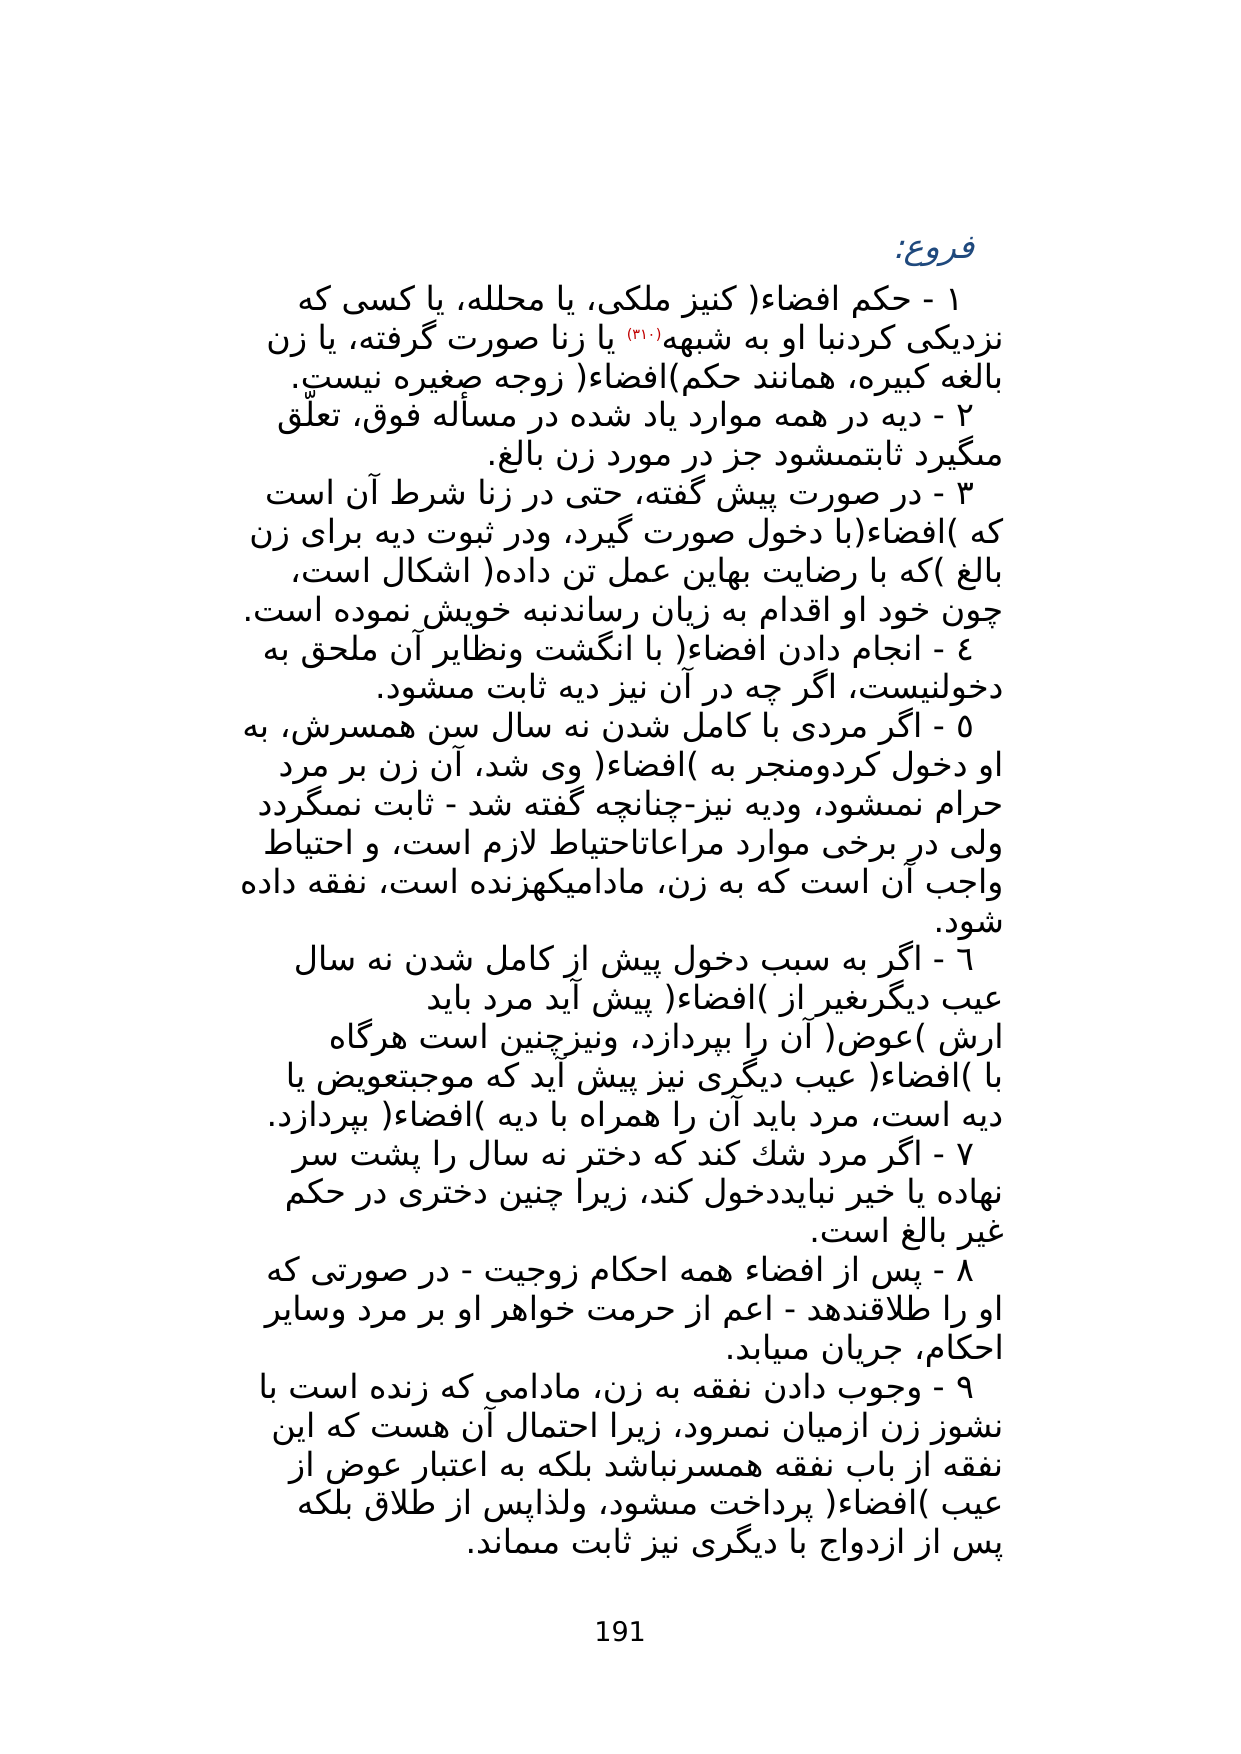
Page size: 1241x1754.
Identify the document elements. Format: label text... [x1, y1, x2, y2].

text ٦ - اگر به سبب دخول پيش از كامل شدن نه سال عيب ديگرى‏غير از )افضاء( پيش آيد مرد بايد ارش )عوض( آن را بپردازد، ونيزچنين است هرگاه با )افضاء( عيب ديگرى نيز پيش آيد كه موجب‏تعويض يا ديه است، مرد بايد آن را همراه با ديه )افضاء( بپردازد. [236, 940, 1004, 1134]
text ٣ - در صورت پيش گفته، حتى در زنا شرط آن است كه )افضاء(با دخول صورت گيرد، ودر ثبوت ديه براى زن بالغ )كه با رضايت به‏اين عمل تن داده( اشكال است، چون خود او اقدام به زيان رساندن‏به خويش نموده است. [236, 474, 1004, 629]
text ٢ - ديه در همه موارد ياد شده در مسأله فوق، تعلّق مى‏گيرد ثابت‏مى‏شود جز در مورد زن بالغ. [236, 396, 1004, 474]
text ٧ - اگر مرد شك كند كه دختر نه سال را پشت سر نهاده يا خير نبايددخول كند، زيرا چنين دخترى در حكم غير بالغ است. [236, 1134, 1004, 1251]
text ٥ - اگر مردى با كامل شدن نه سال سن همسرش، به او دخول كردومنجر به )افضاء( وى شد، آن زن بر مرد حرام نمى‏شود، وديه نيز-چنانچه گفته شد - ثابت نمى‏گردد ولى در برخى موارد مراعات‏احتياط لازم است، و احتياط واجب آن است كه به زن، ماداميكه‏زنده است، نفقه داده شود. [236, 707, 1004, 940]
text ١ - حكم افضاء( كنيز ملكى، يا محلله، يا كسى كه نزديكى كردن‏با او به شبهه(٣١٠) يا زنا صورت گرفته، يا زن بالغه كبيره، همانند حكم)افضاء( زوجه صغيره نيست. [236, 279, 1004, 396]
text ٨ - پس از افضاء همه احكام زوجيت - در صورتى كه او را طلاق‏ندهد - اعم از حرمت خواهر او بر مرد وساير احكام، جريان مى‏يابد. [236, 1251, 1004, 1367]
subtitle فروع: [236, 228, 1004, 267]
text ٤ - انجام دادن افضاء( با انگشت ونظاير آن ملحق به دخول‏نيست، اگر چه در آن نيز ديه ثابت مى‏شود. [236, 629, 1004, 707]
text ٩ - وجوب دادن نفقه به زن، مادامى كه زنده است با نشوز زن ازميان نمى‏رود، زيرا احتمال آن هست كه اين نفقه از باب نفقه همسرنباشد بلكه به اعتبار عوض از عيب )افضاء( پرداخت مى‏شود، ولذاپس از طلاق بلكه پس از ازدواج با ديگرى نيز ثابت مى‏ماند. [236, 1367, 1004, 1562]
